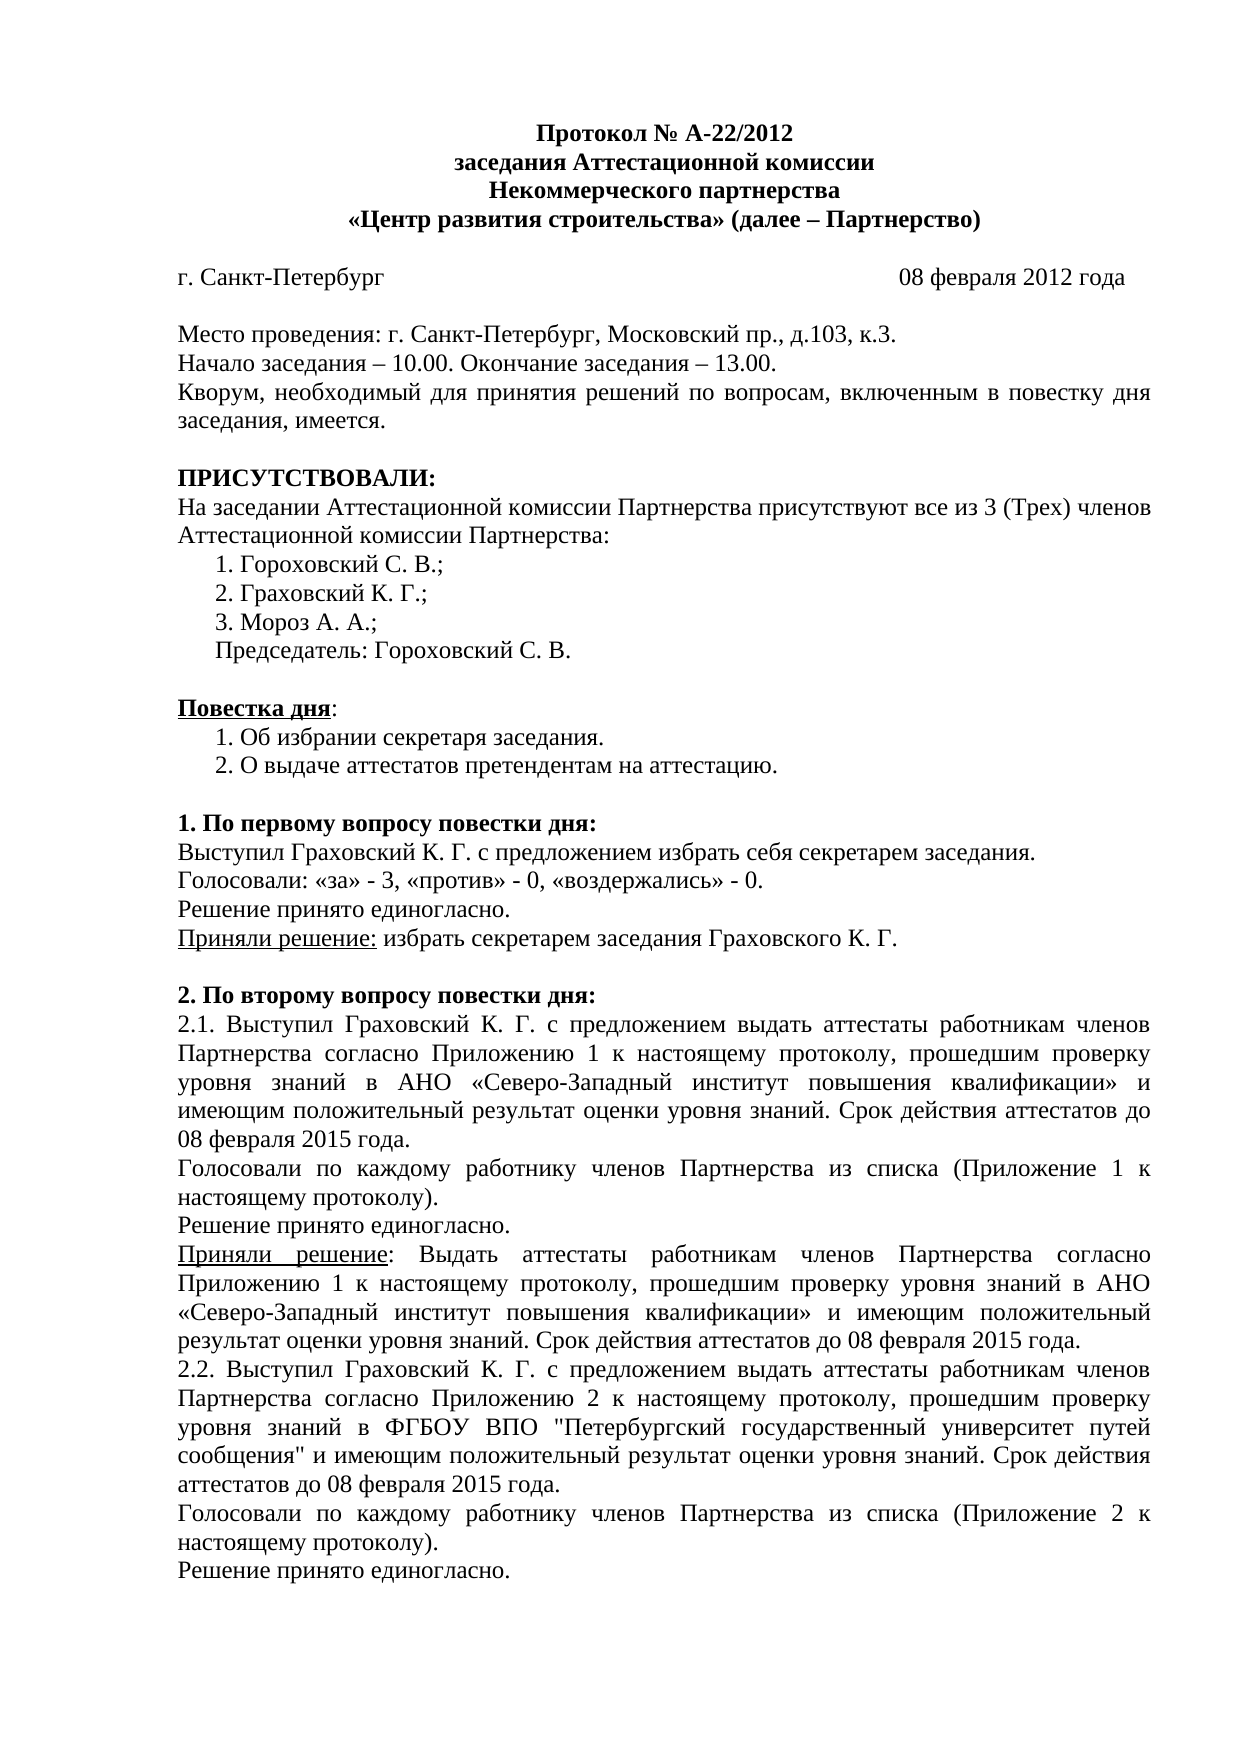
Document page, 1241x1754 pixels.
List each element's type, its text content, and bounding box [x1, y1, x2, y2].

text Протокол № А-22/2012 [177, 118, 1152, 147]
text Решение принято единогласно. [177, 894, 1152, 923]
text 2. По второму вопросу повестки дня: [177, 981, 1152, 1009]
text Голосовали по каждому работнику членов Партнерства из списка (Приложение 2 к настоящему протоколу). [177, 1498, 1152, 1556]
text «Центр развития строительства» (далее – Партнерство) [177, 204, 1152, 233]
text 2.2. Выступил Граховский К. Г. с предложением выдать аттестаты работникам членов Партнерства согласно Приложению 2 к настоящему протоколу, прошедшим проверку уровня знаний в ФГБОУ ВПО "Петербургский государственный университет путей сообщения" и имеющим положительный результат оценки уровня знаний. Срок действия аттестатов до 08 февраля 2015 года. [177, 1354, 1152, 1498]
text 2. Граховский К. Г.; [215, 578, 1152, 607]
text ПРИСУТСТВОВАЛИ: [177, 463, 1152, 492]
text Кворум, необходимый для принятия решений по вопросам, включенным в повестку дня заседания, имеется. [177, 377, 1152, 434]
text Решение принято единогласно. [177, 1211, 1152, 1239]
text Повестка дня: [177, 693, 1152, 722]
text 2. О выдаче аттестатов претендентам на аттестацию. [215, 751, 1152, 779]
text Выступил Граховский К. Г. с предложением избрать себя секретарем заседания. [177, 837, 1152, 866]
text Решение принято единогласно. [177, 1556, 1152, 1584]
text Голосовали: «за» - 3, «против» - 0, «воздержались» - 0. [177, 866, 1152, 894]
text Место проведения: г. Санкт-Петербург, Московский пр., д.103, к.3. [177, 319, 1152, 348]
text 1. Об избрании секретаря заседания. [215, 722, 1152, 751]
text Некоммерческого партнерства [177, 176, 1152, 204]
text 3. Мороз А. А.; [215, 607, 1152, 636]
text заседания Аттестационной комиссии [177, 147, 1152, 176]
text Приняли решение: избрать секретарем заседания Граховского К. Г. [177, 923, 1152, 952]
text Голосовали по каждому работнику членов Партнерства из списка (Приложение 1 к настоящему протоколу). [177, 1153, 1152, 1211]
text Приняли решение: Выдать аттестаты работникам членов Партнерства согласно Приложению 1 к настоящему протоколу, прошедшим проверку уровня знаний в АНО «Северо-Западный институт повышения квалификации» и имеющим положительный результат оценки уровня знаний. Срок действия аттестатов до 08 февраля 2015 года. [177, 1239, 1152, 1354]
text 1. По первому вопросу повестки дня: [177, 808, 1152, 837]
text 1. Гороховский С. В.; [215, 549, 1152, 578]
text Начало заседания – 10.00. Окончание заседания – 13.00. [177, 348, 1152, 377]
text 2.1. Выступил Граховский К. Г. с предложением выдать аттестаты работникам членов Партнерства согласно Приложению 1 к настоящему протоколу, прошедшим проверку уровня знаний в АНО «Северо-Западный институт повышения квалификации» и имеющим положительный результат оценки уровня знаний. Срок действия аттестатов до 08 февраля 2015 года. [177, 1009, 1152, 1153]
text Председатель: Гороховский С. В. [215, 636, 1152, 664]
text На заседании Аттестационной комиссии Партнерства присутствуют все из 3 (Трех) членов Аттестационной комиссии Партнерства: [177, 492, 1152, 549]
text г. Санкт-Петербург 08 февраля 2012 года [177, 262, 1152, 291]
